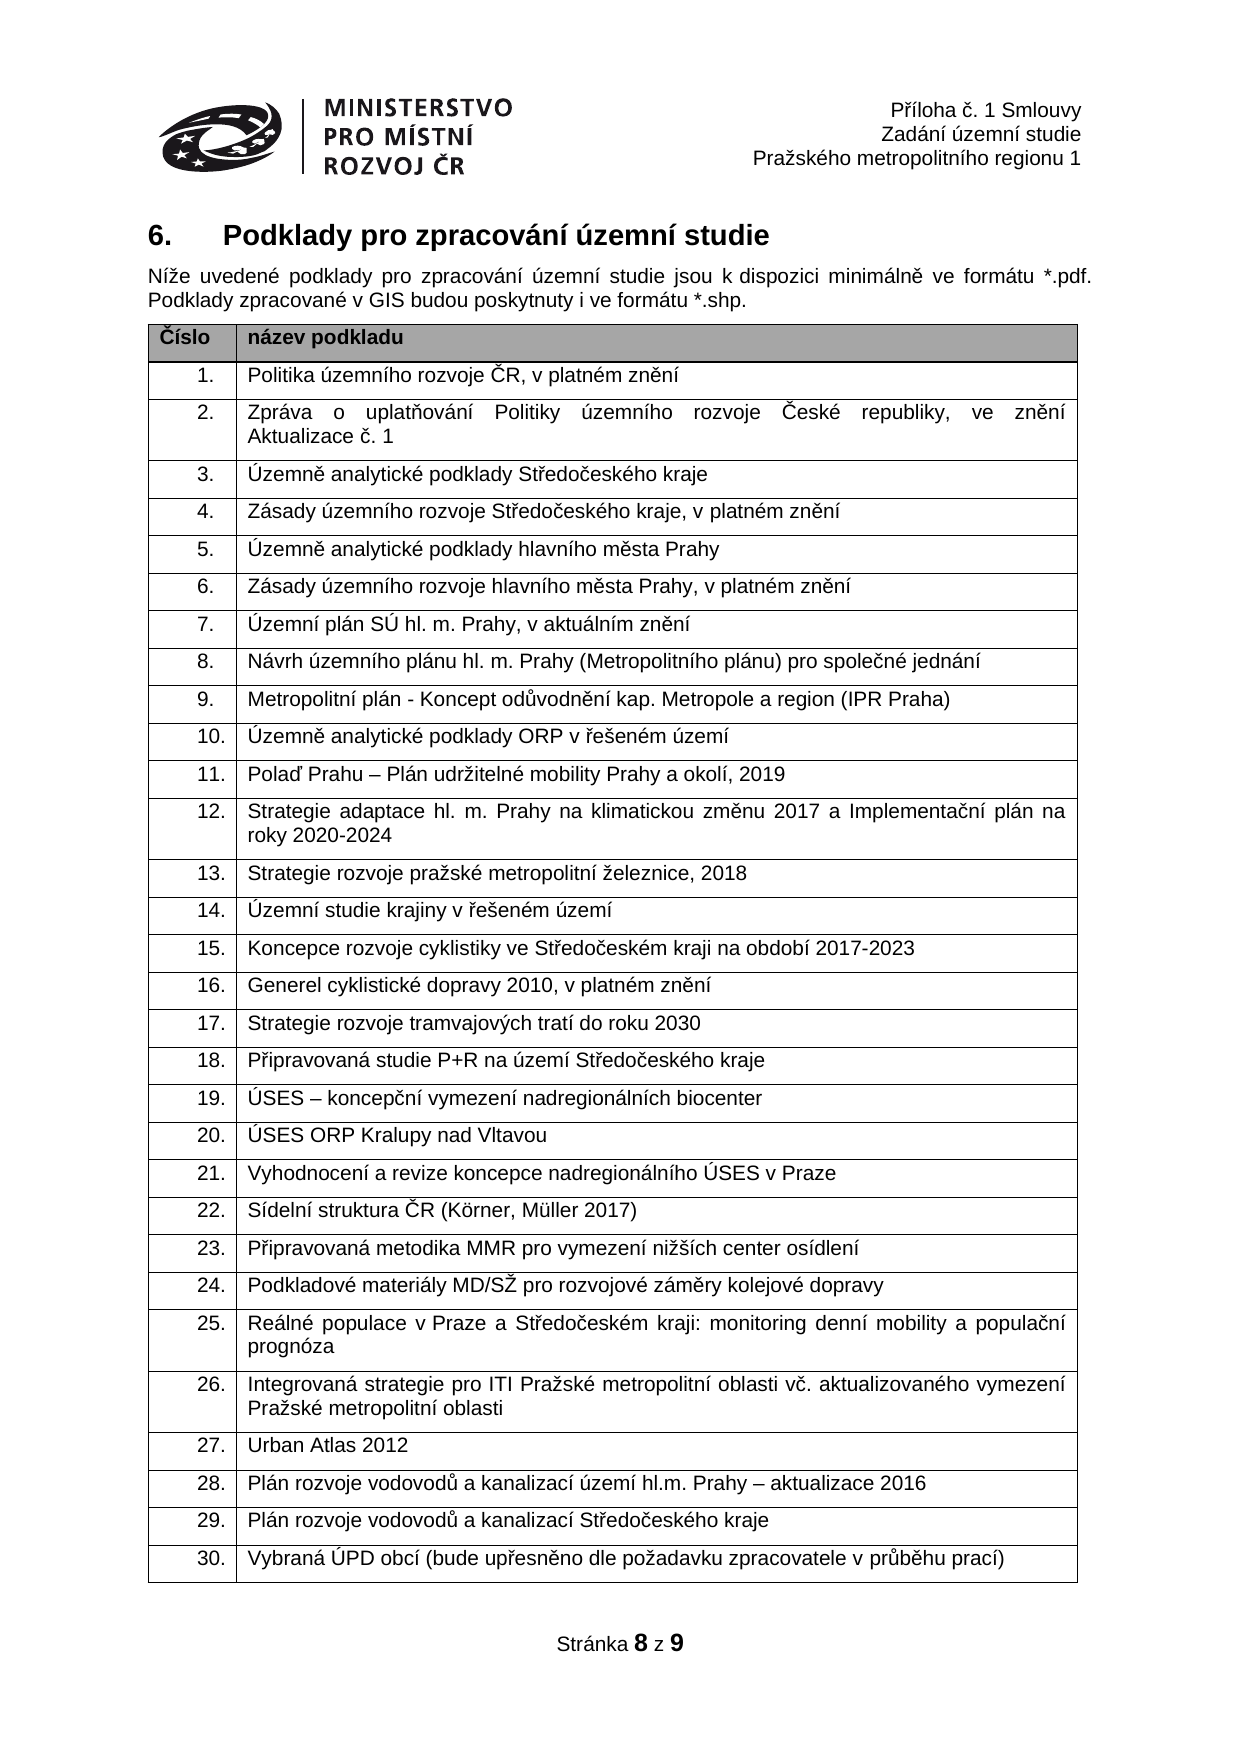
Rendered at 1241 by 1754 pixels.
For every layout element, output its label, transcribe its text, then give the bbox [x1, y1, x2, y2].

table_cell [149, 1471, 236, 1507]
table_cell [149, 1235, 236, 1272]
table_cell Územně analytické podklady Středočeského kraje [237, 461, 1077, 498]
table_cell [149, 1508, 236, 1545]
table_cell [149, 1198, 236, 1234]
table_cell [149, 799, 236, 859]
table_cell Plán rozvoje vodovodů a kanalizací území hl.m. Prahy – aktualizace 2016 [237, 1471, 1077, 1507]
table_cell Plán rozvoje vodovodů a kanalizací Středočeského kraje [237, 1508, 1077, 1545]
table_cell Reálné populace v Praze a Středočeském kraji: monitoring denní mobility a populační prognóza [237, 1310, 1077, 1371]
table_header název podkladu [237, 325, 1077, 361]
table_cell Integrovaná strategie pro ITI Pražské metropolitní oblasti vč. aktualizovaného vymezení Pražské metropolitní oblasti [237, 1372, 1077, 1432]
table_cell [149, 1123, 236, 1159]
table_cell [149, 935, 236, 972]
table_cell Strategie rozvoje pražské metropolitní železnice, 2018 [237, 860, 1077, 897]
table_cell ÚSES – koncepční vymezení nadregionálních biocenter [237, 1085, 1077, 1122]
table_cell Územní plán SÚ hl. m. Prahy, v aktuálním znění [237, 611, 1077, 648]
table_cell [149, 536, 236, 573]
text Níže uvedené podklady pro zpracování územní studie jsou k dispozici minimálně ve formátu *.pdf. Podklady zpracované v GIS budou poskytnuty i ve formátu *.shp. [148, 263, 1093, 311]
list Podklady pro zpracování územní studie [148, 217, 1093, 251]
table_cell Metropolitní plán - Koncept odůvodnění kap. Metropole a region (IPR Praha) [237, 686, 1077, 723]
table_cell [149, 1048, 236, 1084]
table_cell Zpráva o uplatňování Politiky územního rozvoje České republiky, ve znění Aktualizace č. 1 [237, 400, 1077, 460]
table_cell Politika územního rozvoje ČR, v platném znění [237, 363, 1077, 399]
table_cell [149, 574, 236, 610]
table_cell [149, 724, 236, 760]
table_cell [149, 1160, 236, 1197]
table_cell [149, 860, 236, 897]
table_cell [149, 363, 236, 399]
table_cell [149, 1433, 236, 1470]
table_cell Návrh územního plánu hl. m. Prahy (Metropolitního plánu) pro společné jednání [237, 649, 1077, 685]
table_cell ÚSES ORP Kralupy nad Vltavou [237, 1123, 1077, 1159]
table_cell [149, 1546, 236, 1582]
table_cell [149, 1010, 236, 1047]
table_cell [149, 1273, 236, 1309]
table_cell Územní studie krajiny v řešeném území [237, 898, 1077, 934]
table_cell [149, 1085, 236, 1122]
table_cell Sídelní struktura ČR (Körner, Müller 2017) [237, 1198, 1077, 1234]
table_cell Vybraná ÚPD obcí (bude upřesněno dle požadavku zpracovatele v průběhu prací) [237, 1546, 1077, 1582]
table_cell Strategie adaptace hl. m. Prahy na klimatickou změnu 2017 a Implementační plán na roky 2020-2024 [237, 799, 1077, 859]
table_cell [149, 761, 236, 798]
table_cell Územně analytické podklady ORP v řešeném území [237, 724, 1077, 760]
table_cell [149, 1310, 236, 1371]
table_cell [149, 461, 236, 498]
table_cell Generel cyklistické dopravy 2010, v platném znění [237, 973, 1077, 1009]
table_cell Urban Atlas 2012 [237, 1433, 1077, 1470]
table_cell Koncepce rozvoje cyklistiky ve Středočeském kraji na období 2017-2023 [237, 935, 1077, 972]
table_cell Zásady územního rozvoje hlavního města Prahy, v platném znění [237, 574, 1077, 610]
table_cell Polaď Prahu – Plán udržitelné mobility Prahy a okolí, 2019 [237, 761, 1077, 798]
table_cell [149, 898, 236, 934]
table_cell Připravovaná metodika MMR pro vymezení nižších center osídlení [237, 1235, 1077, 1272]
table_cell [149, 1372, 236, 1432]
table_cell Územně analytické podklady hlavního města Prahy [237, 536, 1077, 573]
table_cell Strategie rozvoje tramvajových tratí do roku 2030 [237, 1010, 1077, 1047]
table_cell Zásady územního rozvoje Středočeského kraje, v platném znění [237, 499, 1077, 535]
table_cell [149, 649, 236, 685]
table_cell [149, 611, 236, 648]
table_cell Připravovaná studie P+R na území Středočeského kraje [237, 1048, 1077, 1084]
table_cell Podkladové materiály MD/SŽ pro rozvojové záměry kolejové dopravy [237, 1273, 1077, 1309]
table_cell [149, 686, 236, 723]
table_cell [149, 973, 236, 1009]
table_cell [149, 499, 236, 535]
table_cell [149, 400, 236, 460]
table_header Číslo [149, 325, 236, 361]
table_cell Vyhodnocení a revize koncepce nadregionálního ÚSES v Praze [237, 1160, 1077, 1197]
